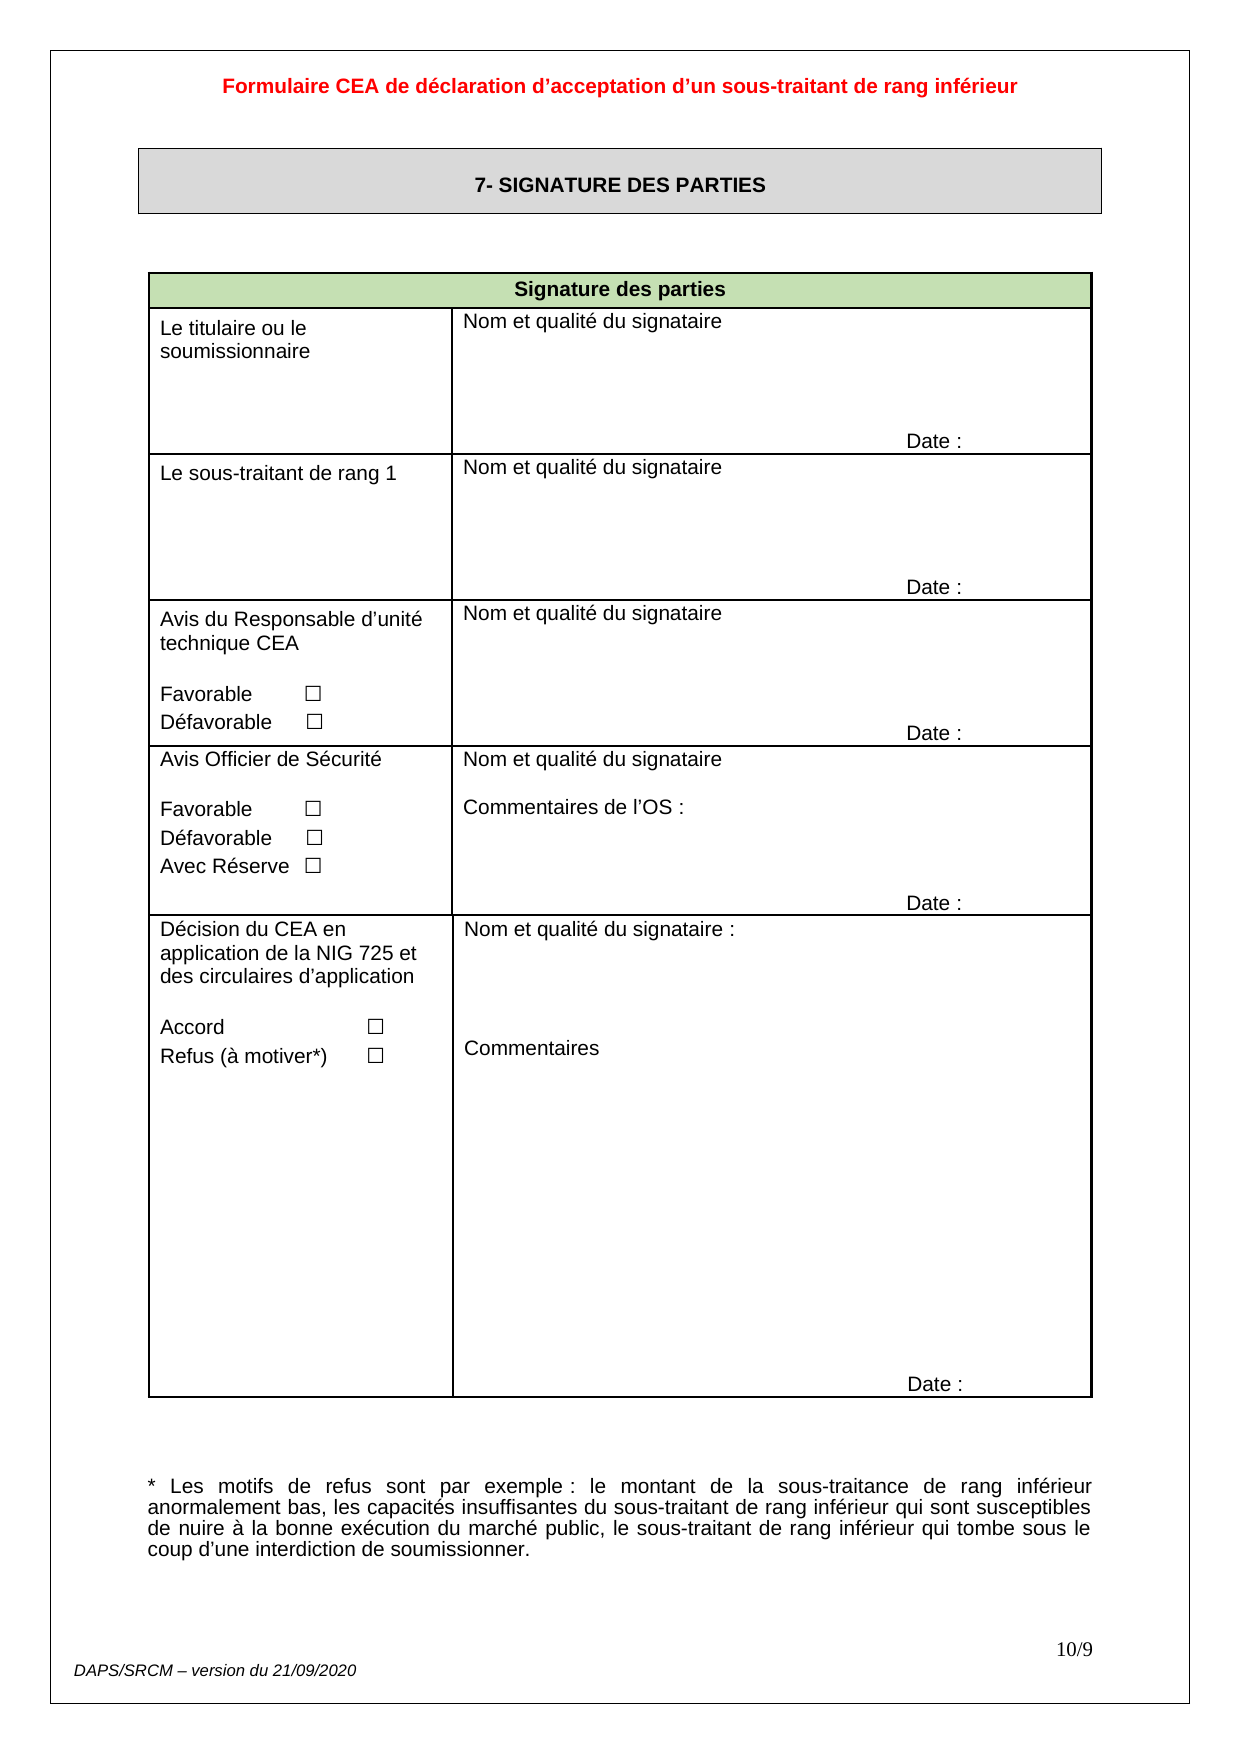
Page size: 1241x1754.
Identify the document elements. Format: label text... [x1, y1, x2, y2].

table_cell Nom et qualité du signataire Date : [453, 455, 1090, 599]
table_cell Nom et qualité du signataire : Commentaires Date : [454, 916, 1090, 1396]
table_cell Avis Officier de Sécurité Favorable Défavorable Avec Réserve [150, 747, 451, 914]
table_cell Nom et qualité du signataire Commentaires de l’OS : Date : [453, 747, 1090, 914]
table_cell Nom et qualité du signataire Date : [453, 309, 1090, 453]
table_cell Nom et qualité du signataire Date : [453, 601, 1090, 744]
table_cell Décision du CEA en application de la NIG 725 et des circulaires d’application Accord Refus (à motiver*) [150, 916, 452, 1396]
table_cell Le titulaire ou le soumissionnaire [150, 309, 451, 453]
table_cell Avis du Responsable d’unité technique CEA Favorable Défavorable [150, 601, 451, 744]
text 7- SIGNATURE DES PARTIES [139, 149, 1101, 213]
text * Les motifs de refus sont par exemple : le montant de la sous-traitance de rang inférieur anormalement bas, les capacités insuffisantes du sous-traitant de rang inférieur qui sont susceptibles de nuire à la bonne exécution du marché public, le sous-traitant de rang inférieur qui tombe sous le coup d’une interdiction de soumissionner. [147, 1477, 1093, 1560]
table_header Signature des parties [150, 274, 1090, 307]
table_cell Le sous-traitant de rang 1 [150, 455, 451, 599]
